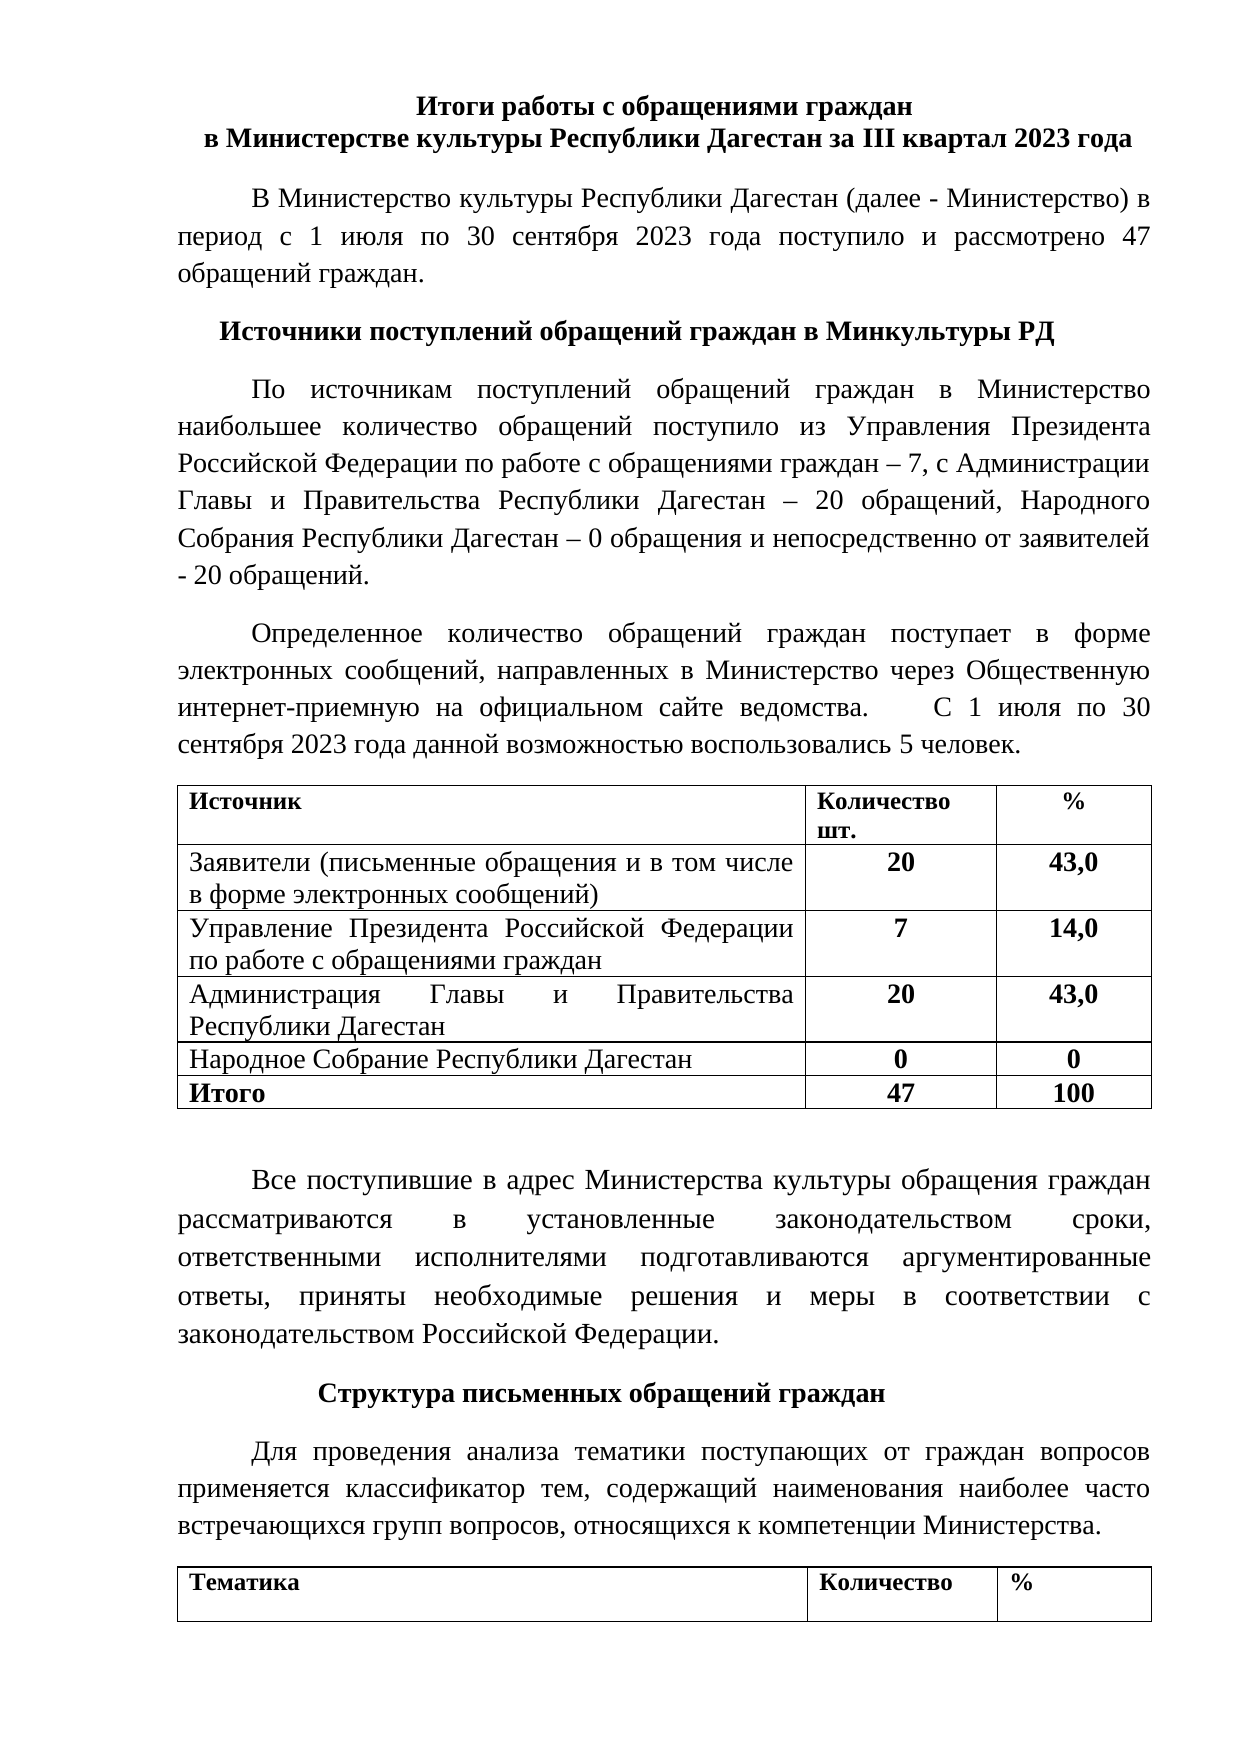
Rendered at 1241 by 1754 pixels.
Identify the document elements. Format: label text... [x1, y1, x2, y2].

text По источникам поступлений обращений граждан в Министерство наибольшее количество обращений поступило из Управления Президента Российской Федерации по работе с обращениями граждан – 7, с Администрации Главы и Правительства Республики Дагестан – 20 обращений, Народного Собрания Республики Дагестан – 0 обращения и непосредственно от заявителей - 20 обращений. [177, 372, 1152, 590]
table_cell 100 [997, 1076, 1151, 1108]
table_header Источник [178, 786, 805, 844]
text В Министерство культуры Республики Дагестан (далее - Министерство) в период с 1 июля по 30 сентября 2023 года поступило и рассмотрено 47 обращений граждан. [177, 181, 1152, 288]
table_cell 43,0 [997, 977, 1151, 1041]
text Источники поступлений обращений граждан в Минкультуры РД [177, 314, 1152, 346]
table_header Тематика [178, 1568, 807, 1621]
table_cell 20 [806, 845, 996, 910]
table_header Количество шт [808, 1568, 997, 1621]
table_header Количество шт. [806, 786, 996, 844]
text Структура письменных обращений граждан [177, 1376, 1152, 1408]
table_cell Заявители (письменные обращения и в том числе в форме электронных сообщений) [178, 845, 805, 910]
table_cell 20 [806, 977, 996, 1041]
table_cell 47 [806, 1076, 996, 1108]
table_cell 14,0 [997, 911, 1151, 976]
text Все поступившие в адрес Министерства культуры обращения граждан рассматриваются в установленные законодательством сроки, ответственными исполнителями подготавливаются аргументированные ответы, приняты необходимые решения и меры в соответствии с законодательством Российской Федерации. [177, 1162, 1152, 1350]
table_header % [997, 786, 1151, 844]
table_cell 43,0 [997, 845, 1151, 910]
table_cell 0 [806, 1043, 996, 1075]
table_cell 0 [997, 1043, 1151, 1075]
text Для проведения анализа тематики поступающих от граждан вопросов применяется классификатор тем, содержащий наименования наиболее часто встречающихся групп вопросов, относящихся к компетенции Министерства. [177, 1434, 1152, 1541]
text Определенное количество обращений граждан поступает в форме электронных сообщений, направленных в Министерство через Общественную интернет-приемную на официальном сайте ведомства. С 1 июля по 30 сентября 2023 года данной возможностью воспользовались 5 человек. [177, 616, 1152, 760]
table_cell 7 [806, 911, 996, 976]
table_cell Управление Президента Российской Федерации по работе с обращениями граждан [178, 911, 805, 976]
table_cell Итого [178, 1076, 805, 1108]
table_cell Администрация Главы и Правительства Республики Дагестан [178, 977, 805, 1041]
table_header % [998, 1568, 1151, 1621]
text Итоги работы с обращениями граждан [177, 89, 1152, 121]
text в Министерстве культуры Республики Дагестан за III квартал 2023 года [177, 121, 1152, 153]
table_cell Народное Собрание Республики Дагестан [178, 1043, 805, 1075]
